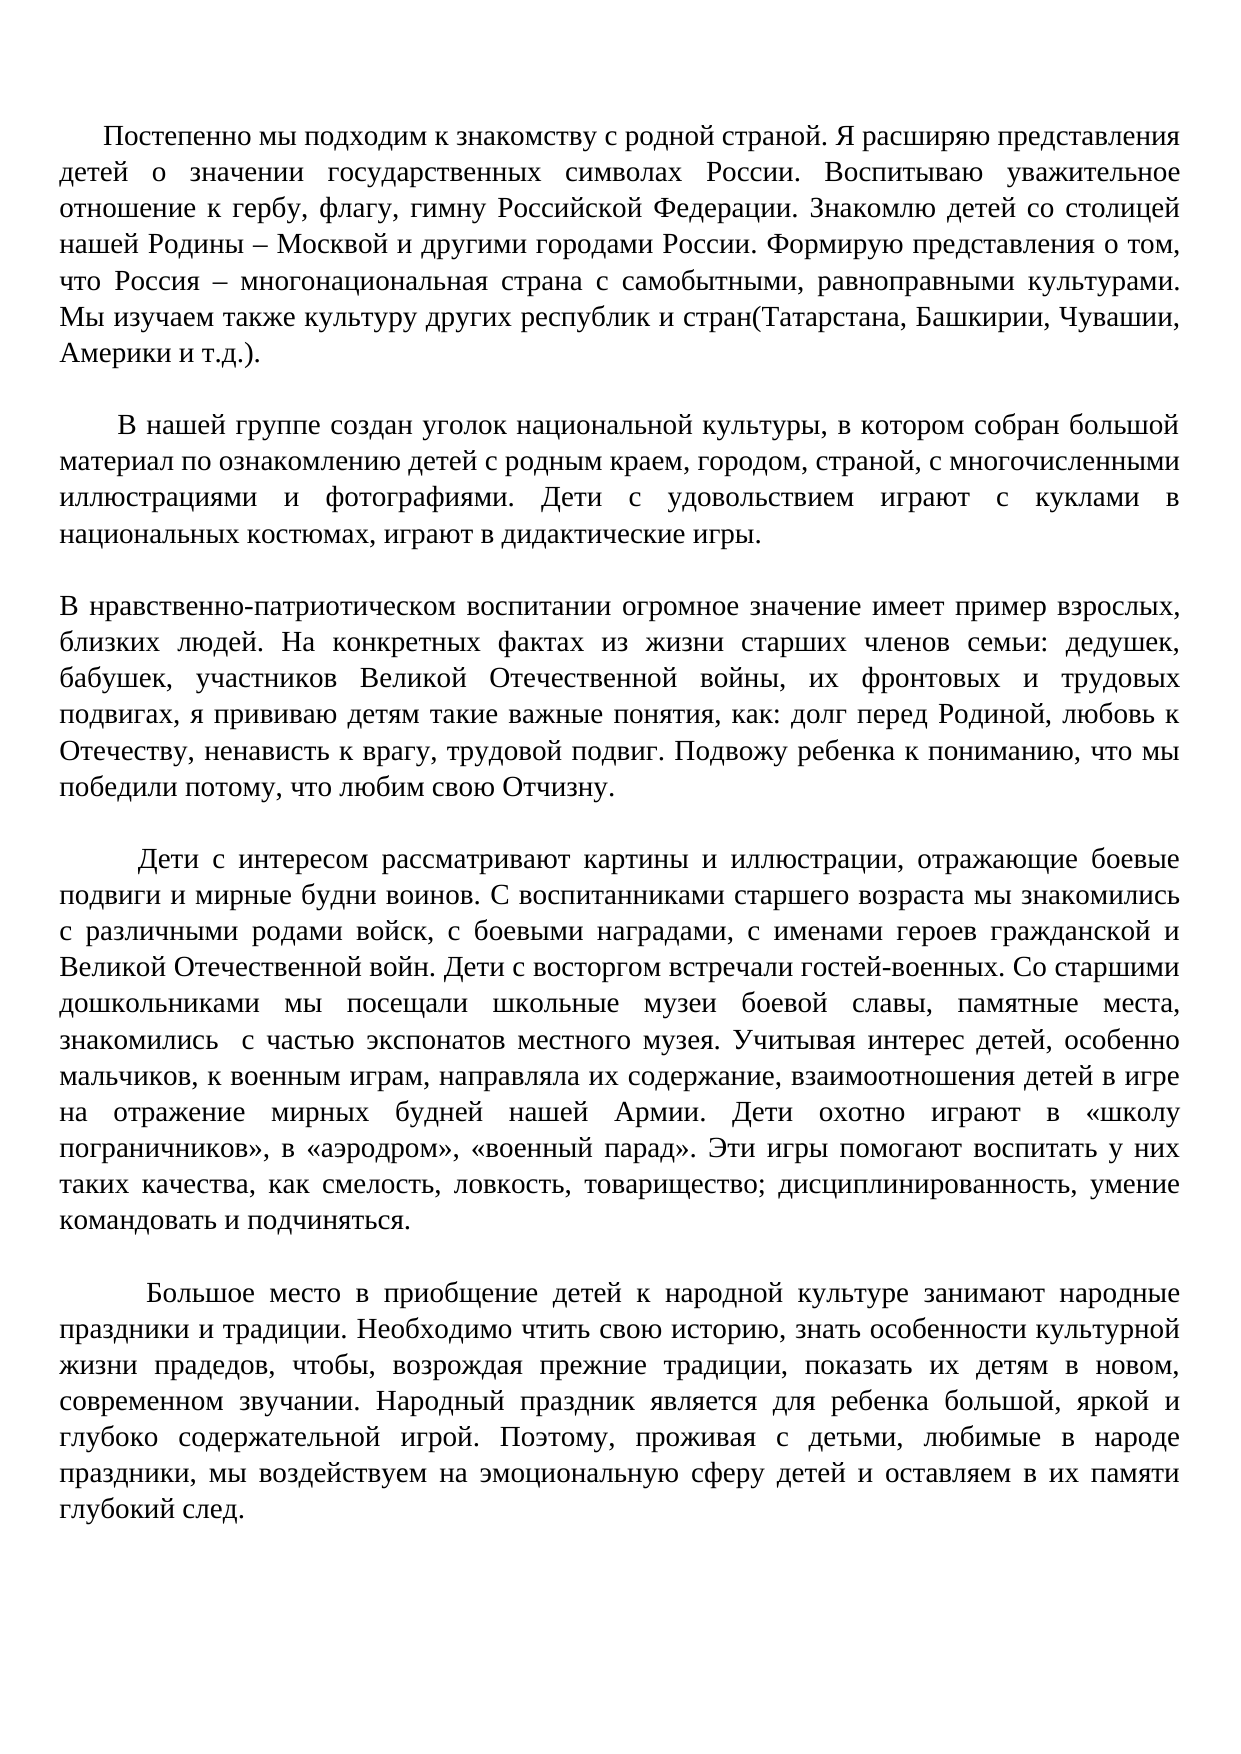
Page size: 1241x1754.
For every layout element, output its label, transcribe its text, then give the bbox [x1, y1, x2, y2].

text Дети с интересом рассматривают картины и иллюстрации, отражающие боевые подвиги и мирные будни воинов. С воспитанниками старшего возраста мы знакомились с различными родами войск, с боевыми наградами, с именами героев гражданской и Великой Отечественной войн. Дети с восторгом встречали гостей-военных. Со старшими дошкольниками мы посещали школьные музеи боевой славы, памятные места, знакомились с частью экспонатов местного музея. Учитывая интерес детей, особенно мальчиков, к военным играм, направляла их содержание, взаимоотношения детей в игре на отражение мирных будней нашей Армии. Дети охотно играют в «школу пограничников», в «аэродром», «военный парад». Эти игры помогают воспитать у них таких качества, как смелость, ловкость, товарищество; дисциплинированность, умение командовать и подчиняться. [59, 841, 1181, 1236]
text Постепенно мы подходим к знакомству с родной страной. Я расширяю представления детей о значении государственных символах России. Воспитываю уважительное отношение к гербу, флагу, гимну Российской Федерации. Знакомлю детей со столицей нашей Родины – Москвой и другими городами России. Формирую представления о том, что Россия – многонациональная страна с самобытными, равноправными культурами. Мы изучаем также культуру других республик и стран(Татарстана, Башкирии, Чувашии, Америки и т.д.). [59, 118, 1181, 368]
text В нравственно-патриотическом воспитании огромное значение имеет пример взрослых, близких людей. На конкретных фактах из жизни старших членов семьи: дедушек, бабушек, участников Великой Отечественной войны, их фронтовых и трудовых подвигах, я прививаю детям такие важные понятия, как: долг перед Родиной, любовь к Отечеству, ненависть к врагу, трудовой подвиг. Подвожу ребенка к пониманию, что мы победили потому, что любим свою Отчизну. [59, 588, 1181, 802]
text В нашей группе создан уголок национальной культуры, в котором собран большой материал по ознакомлению детей с родным краем, городом, страной, с многочисленными иллюстрациями и фотографиями. Дети с удовольствием играют с куклами в национальных костюмах, играют в дидактические игры. [59, 407, 1181, 549]
text Большое место в приобщение детей к народной культуре занимают народные праздники и традиции. Необходимо чтить свою историю, знать особенности культурной жизни прадедов, чтобы, возрождая прежние традиции, показать их детям в новом, современном звучании. Народный праздник является для ребенка большой, яркой и глубоко содержательной игрой. Поэтому, проживая с детьми, любимые в народе праздники, мы воздействуем на эмоциональную сферу детей и оставляем в их памяти глубокий след. [59, 1275, 1181, 1525]
